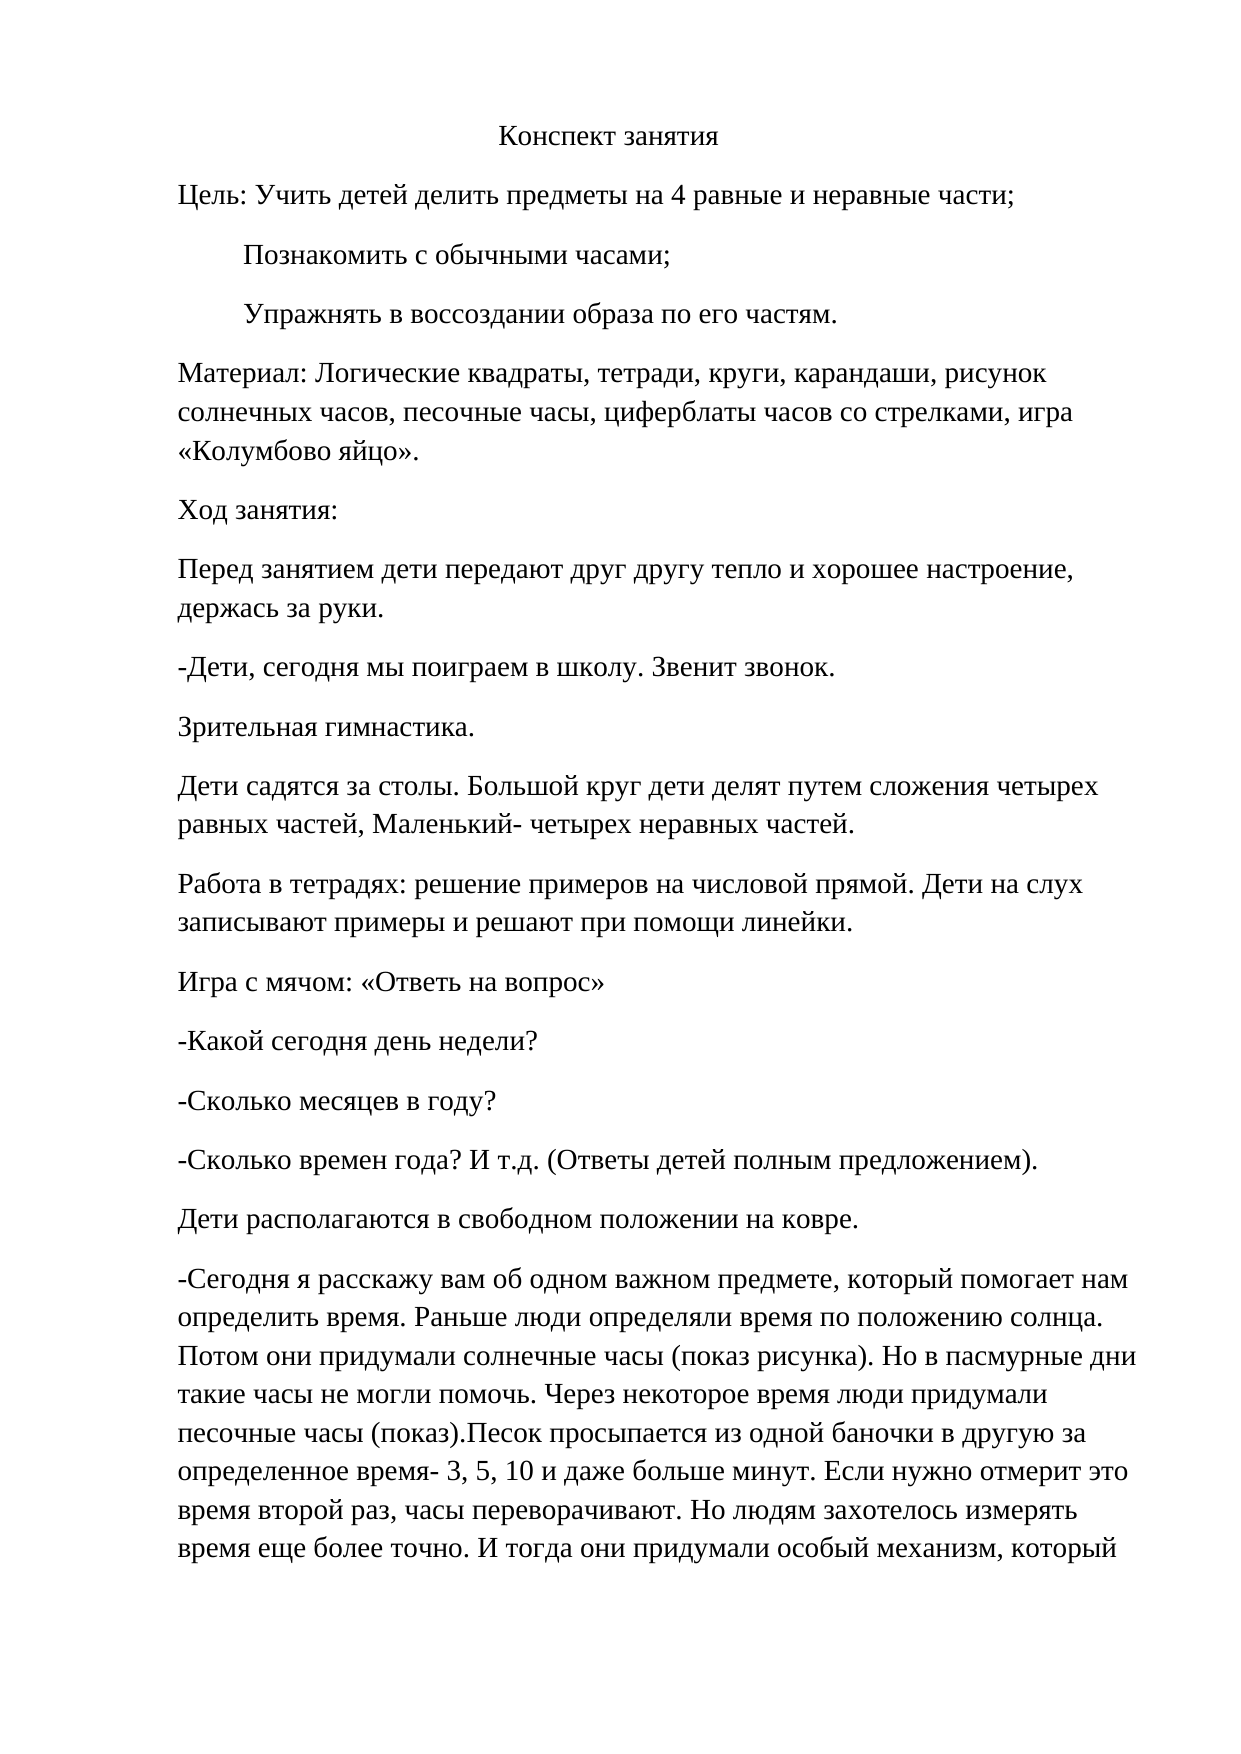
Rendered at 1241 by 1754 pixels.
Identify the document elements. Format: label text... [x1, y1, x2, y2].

text Работа в тетрадях: решение примеров на числовой прямой. Дети на слух записывают примеры и решают при помощи линейки. [177, 866, 1152, 938]
text Дети располагаются в свободном положении на ковре. [177, 1201, 1152, 1235]
text Цель: Учить детей делить предметы на 4 равные и неравные части; [177, 177, 1152, 211]
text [177, 1261, 1152, 1564]
text Зрительная гимнастика. [177, 709, 1152, 742]
text Перед занятием дети передают друг другу тепло и хорошее настроение, держась за руки. [177, 551, 1152, 623]
text -Сколько времен года? И т.д. (Ответы детей полным предложением). [177, 1142, 1152, 1176]
text Ход занятия: [177, 492, 1152, 526]
text -Какой сегодня день недели? [177, 1023, 1152, 1057]
text Игра с мячом: «Ответь на вопрос» [177, 964, 1152, 997]
text -Сколько месяцев в году? [177, 1083, 1152, 1116]
text Упражнять в воссоздании образа по его частям. [177, 296, 1152, 330]
text Материал: Логические квадраты, тетради, круги, карандаши, рисунок солнечных часов, песочные часы, циферблаты часов со стрелками, игра «Колумбово яйцо». [177, 356, 1152, 466]
text Конспект занятия [177, 118, 1152, 152]
text -Дети, сегодня мы поиграем в школу. Звенит звонок. [177, 649, 1152, 683]
text Познакомить с обычными часами; [177, 237, 1152, 270]
text Дети садятся за столы. Большой круг дети делят путем сложения четырех равных частей, Маленький- четырех неравных частей. [177, 768, 1152, 840]
